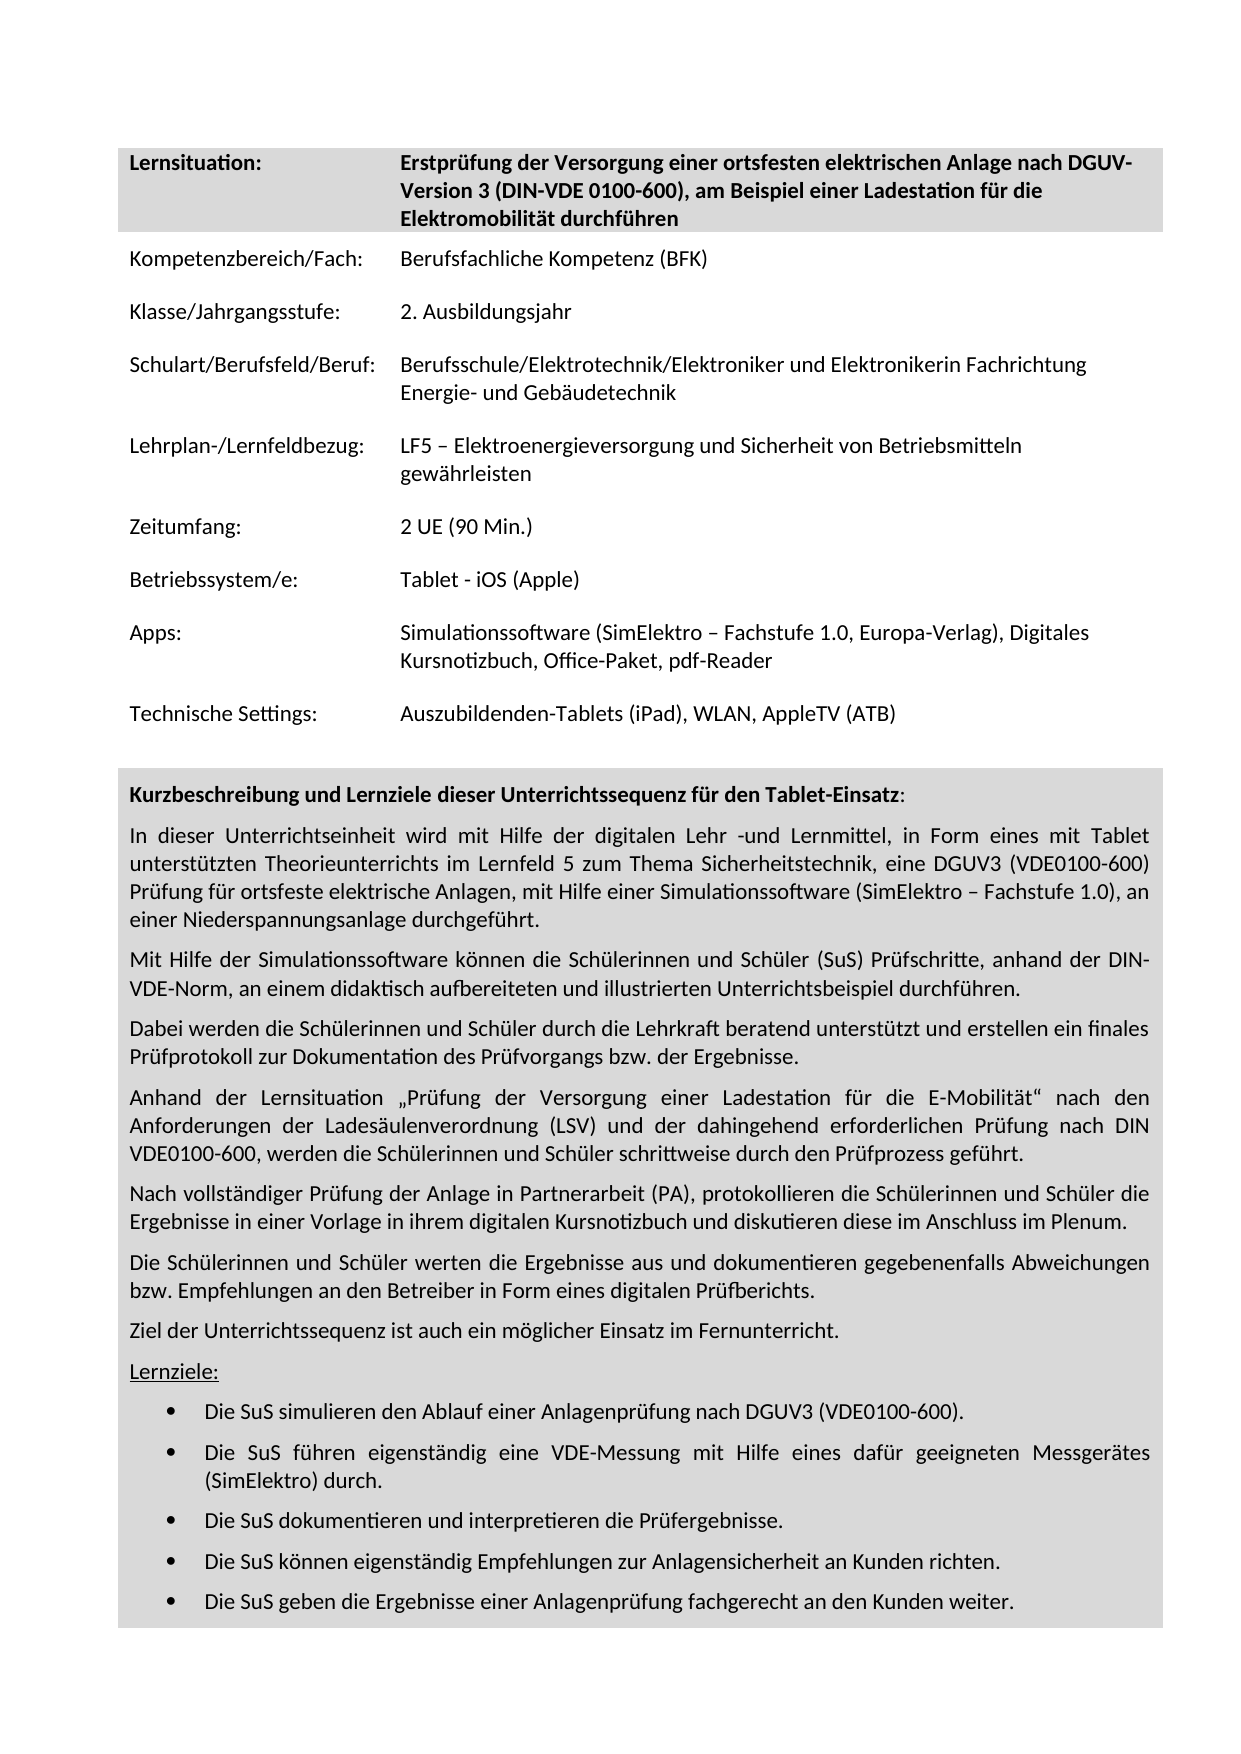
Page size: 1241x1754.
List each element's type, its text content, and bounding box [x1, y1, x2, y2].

table_cell LF5 – Elektroenergieversorgung und Sicherheit von Betriebsmitteln gewährleisten [389, 419, 1163, 500]
table_cell Kompetenzbereich/Fach: [118, 232, 389, 285]
table_cell Simulationssoftware (SimElektro – Fachstufe 1.0, Europa-Verlag), Digitales Kursnotizbuch, Office-Paket, pdf-Reader [389, 606, 1163, 687]
table_cell Tablet - iOS (Apple) [389, 553, 1163, 606]
table_cell Zeitumfang: [118, 500, 389, 553]
table_cell Berufsschule/Elektrotechnik/Elektroniker und Elektronikerin Fachrichtung Energie- und Gebäudetechnik [389, 338, 1163, 419]
table_cell 2. Ausbildungsjahr [389, 285, 1163, 338]
table_cell Kurzbeschreibung und Lernziele dieser Unterrichtssequenz für den Tablet-Einsatz: In dieser Unterrichtseinheit wird mit Hilfe der digitalen Lehr -und Lernmittel, in Form eines mit Tablet unterstützten Theorieunterrichts im Lernfeld 5 zum Thema Sicherheitstechnik, eine DGUV3 (VDE0100-600) Prüfung für ortsfeste elektrische Anlagen, mit Hilfe einer Simulationssoftware (SimElektro – Fachstufe 1.0), an einer Niederspannungsanlage durchgeführt. Mit Hilfe der Simulationssoftware können die Schülerinnen und Schüler (SuS) Prüfschritte, anhand der DIN-VDE-Norm, an einem didaktisch aufbereiteten und illustrierten Unterrichtsbeispiel durchführen. Dabei werden die Schülerinnen und Schüler durch die Lehrkraft beratend unterstützt und erstellen ein finales Prüfprotokoll zur Dokumentation des Prüfvorgangs bzw. der Ergebnisse. Anhand der Lernsituation „Prüfung der Versorgung einer Ladestation für die E-Mobilität“ nach den Anforderungen der Ladesäulenverordnung (LSV) und der dahingehend erforderlichen Prüfung nach DIN VDE0100-600, werden die Schülerinnen und Schüler schrittweise durch den Prüfprozess geführt. Nach vollständiger Prüfung der Anlage in Partnerarbeit (PA), protokollieren die Schülerinnen und Schüler die Ergebnisse in einer Vorlage in ihrem digitalen Kursnotizbuch und diskutieren diese im Anschluss im Plenum. Die Schülerinnen und Schüler werten die Ergebnisse aus und dokumentieren gegebenenfalls Abweichungen bzw. Empfehlungen an den Betreiber in Form eines digitalen Prüfberichts. Ziel der Unterrichtssequenz ist auch ein möglicher Einsatz im Fernunterricht. Lernziele: Die SuS simulieren den Ablauf einer Anlagenprüfung nach DGUV3 (VDE0100-600). Die SuS führen eigenständig eine VDE-Messung mit Hilfe eines dafür geeigneten Messgerätes (SimElektro) durch. Die SuS dokumentieren und interpretieren die Prüfergebnisse. Die SuS können eigenständig Empfehlungen zur Anlagensicherheit an Kunden richten. Die SuS geben die Ergebnisse einer Anlagenprüfung fachgerecht an den Kunden weiter. [118, 768, 1163, 1628]
table_cell Betriebssystem/e: [118, 553, 389, 606]
table_cell Technische Settings: [118, 687, 389, 768]
table_header Erstprüfung der Versorgung einer ortsfesten elektrischen Anlage nach DGUV- Version 3 (DIN-VDE 0100-600), am Beispiel einer Ladestation für die Elektromobilität durchführen [389, 148, 1163, 232]
table_cell Apps: [118, 606, 389, 687]
table_cell Klasse/Jahrgangsstufe: [118, 285, 389, 338]
table_cell Berufsfachliche Kompetenz (BFK) [389, 232, 1163, 285]
table_cell Schulart/Berufsfeld/Beruf: [118, 338, 389, 419]
table_cell Lehrplan-/Lernfeldbezug: [118, 419, 389, 500]
table_cell 2 UE (90 Min.) [389, 500, 1163, 553]
table_cell Auszubildenden-Tablets (iPad), WLAN, AppleTV (ATB) [389, 687, 1163, 768]
table_header Lernsituation: [118, 148, 389, 232]
